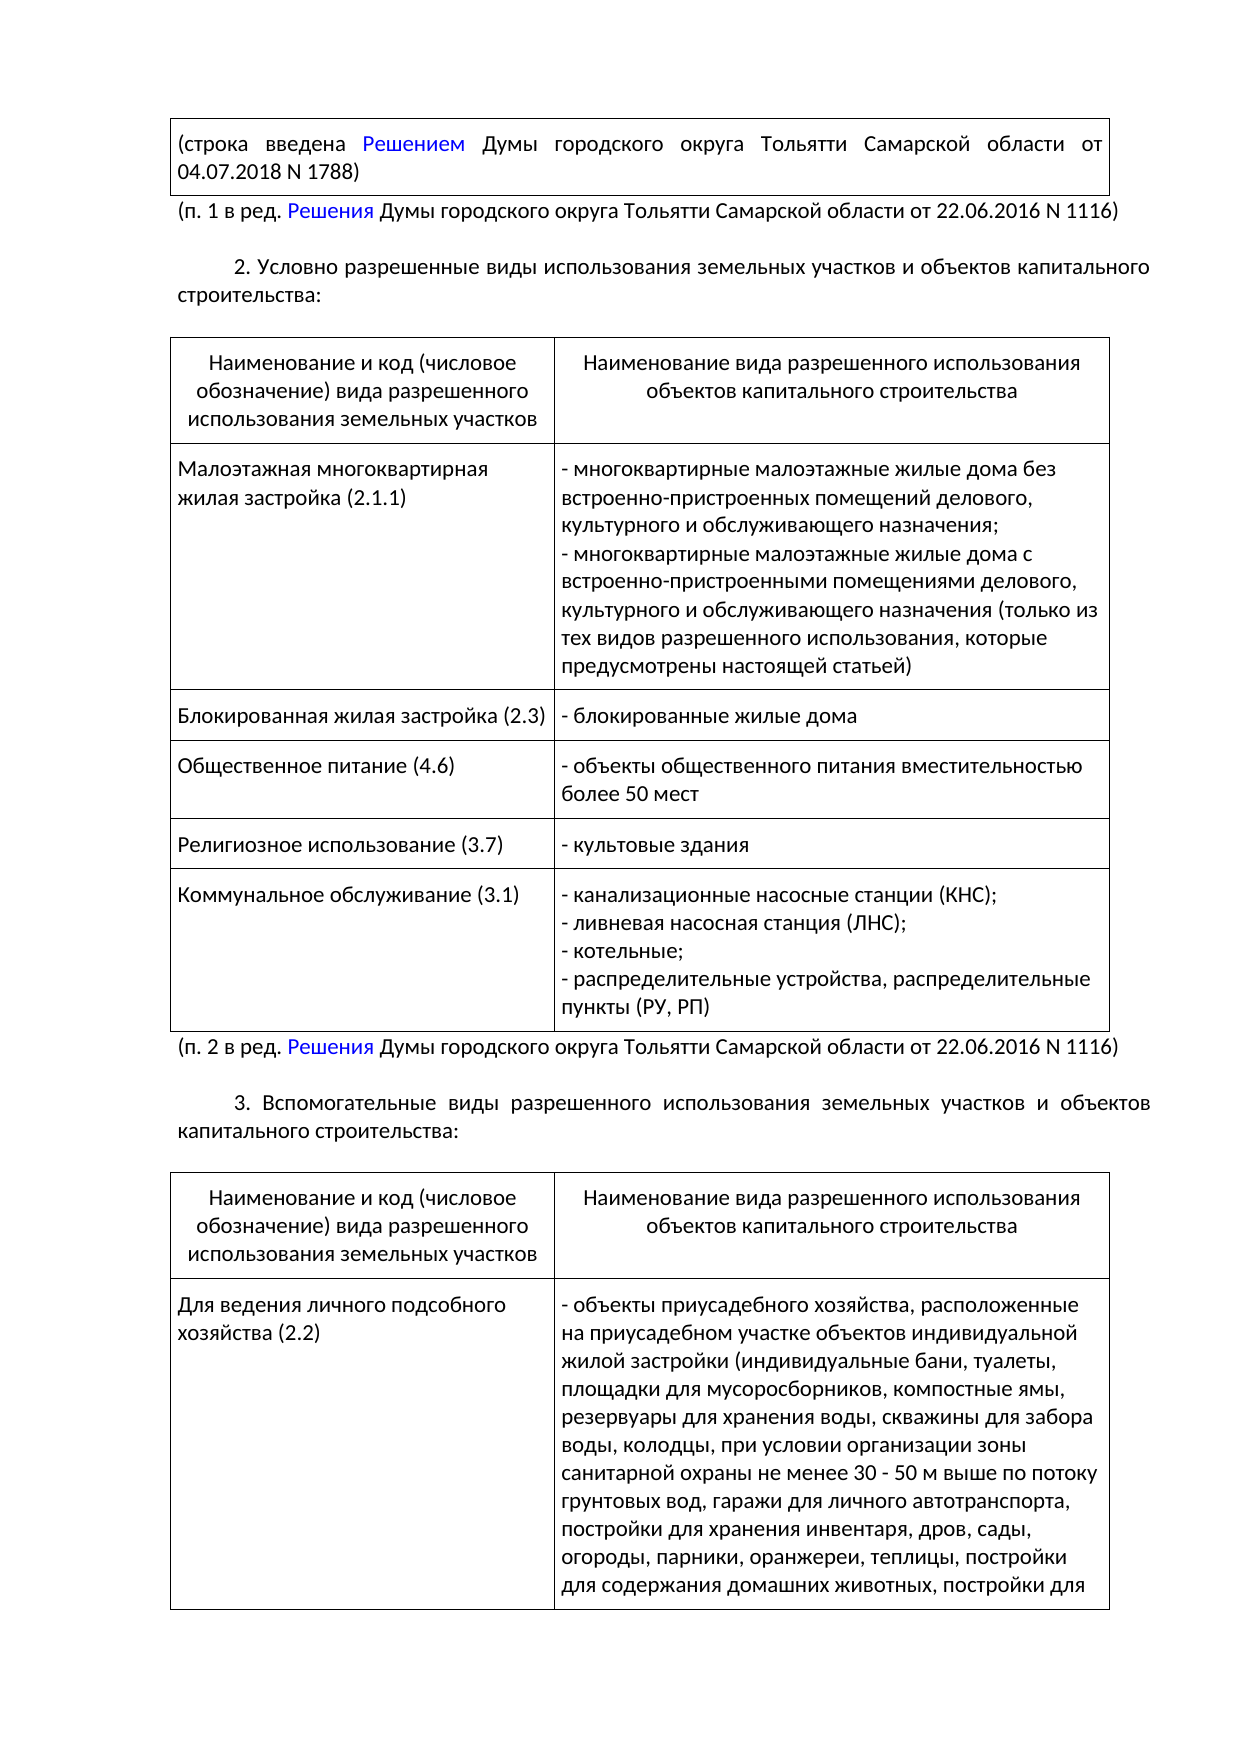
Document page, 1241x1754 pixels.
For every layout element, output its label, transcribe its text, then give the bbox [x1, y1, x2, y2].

text (п. 2 в ред. Решения Думы городского округа Тольятти Самарской области от 22.06.2016 N 1116) [177, 1032, 1152, 1060]
table_cell - многоквартирные малоэтажные жилые дома без встроенно-пристроенных помещений делового, культурного и обслуживающего назначения; - многоквартирные малоэтажные жилые дома с встроенно-пристроенными помещениями делового, культурного и обслуживающего назначения (только из тех видов разрешенного использования, которые предусмотрены настоящей статьей) [555, 444, 1109, 689]
text 2. Условно разрешенные виды использования земельных участков и объектов капитального строительства: [177, 252, 1152, 308]
table_cell - объекты общественного питания вместительностью более 50 мест [555, 741, 1109, 818]
table_cell - канализационные насосные станции (КНС); - ливневая насосная станция (ЛНС); - котельные; - распределительные устройства, распределительные пункты (РУ, РП) [555, 869, 1109, 1031]
table_cell Коммунальное обслуживание (3.1) [171, 869, 554, 1031]
table_cell Общественное питание (4.6) [171, 741, 554, 818]
table_cell Блокированная жилая застройка (2.3) [171, 690, 554, 740]
table_header Наименование вида разрешенного использования объектов капитального строительства [555, 1173, 1109, 1278]
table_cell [555, 1279, 1109, 1609]
table_cell (строка введена Решением Думы городского округа Тольятти Самарской области от 04.07.2018 N 1788) [171, 119, 1109, 195]
table_cell - блокированные жилые дома [555, 690, 1109, 740]
table_header Наименование вида разрешенного использования объектов капитального строительства [555, 338, 1109, 443]
text 3. Вспомогательные виды разрешенного использования земельных участков и объектов капитального строительства: [177, 1088, 1152, 1144]
table_cell Малоэтажная многоквартирная жилая застройка (2.1.1) [171, 444, 554, 689]
table_header Наименование и код (числовое обозначение) вида разрешенного использования земельных участков [171, 338, 554, 443]
table_header Наименование и код (числовое обозначение) вида разрешенного использования земельных участков [171, 1173, 554, 1278]
table_cell Религиозное использование (3.7) [171, 819, 554, 868]
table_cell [171, 1279, 554, 1609]
text (п. 1 в ред. Решения Думы городского округа Тольятти Самарской области от 22.06.2016 N 1116) [177, 196, 1152, 224]
table_cell - культовые здания [555, 819, 1109, 868]
